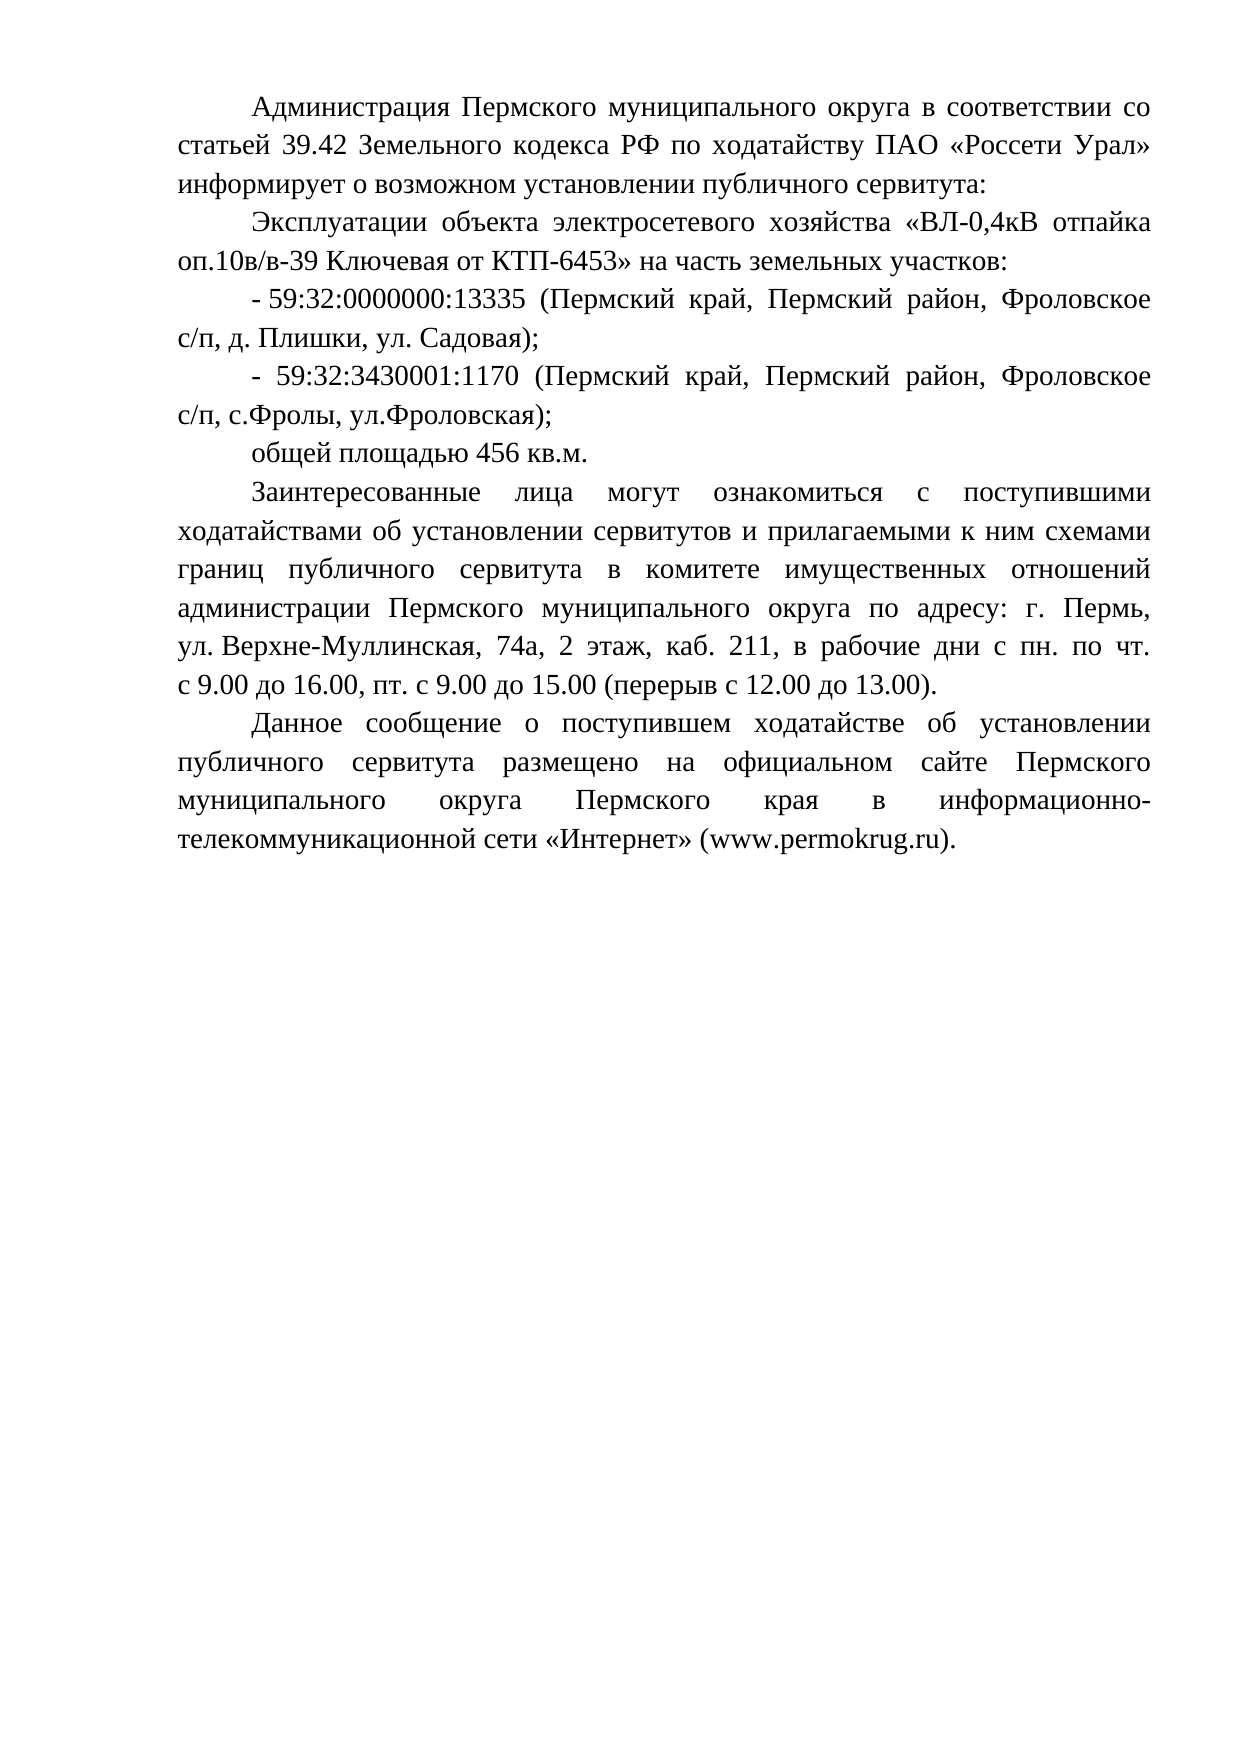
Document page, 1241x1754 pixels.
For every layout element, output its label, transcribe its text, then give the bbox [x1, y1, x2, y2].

text общей площадью 456 кв.м. [177, 436, 1152, 469]
text - 59:32:0000000:13335 (Пермский край, Пермский район, Фроловское с/п, д. Плишки, ул. Садовая); [177, 281, 1152, 353]
list Эксплуатации объекта электросетевого хозяйства «ВЛ-0,4кВ отпайка оп.10в/в-39 Ключевая от КТП-6453» на часть земельных участков: [177, 204, 1152, 276]
text - 59:32:3430001:1170 (Пермский край, Пермский район, Фроловское с/п, с.Фролы, ул.Фроловская); [177, 358, 1152, 431]
text Данное сообщение о поступившем ходатайстве об установлении публичного сервитута размещено на официальном сайте Пермского муниципального округа Пермского края в информационно-телекоммуникационной сети «Интернет» (www.permokrug.ru). [177, 705, 1152, 854]
list Заинтересованные лица могут ознакомиться с поступившими ходатайствами об установлении сервитутов и прилагаемыми к ним схемами границ публичного сервитута в комитете имущественных отношений администрации Пермского муниципального округа по адресу: г. Пермь, ул. Верхне-Муллинская, 74а, 2 этаж, каб. 211, в рабочие дни с пн. по чт. с 9.00 до 16.00, пт. с 9.00 до 15.00 (перерыв с 12.00 до 13.00). [177, 474, 1152, 700]
text Администрация Пермского муниципального округа в соответствии со статьей 39.42 Земельного кодекса РФ по ходатайству ПАО «Россети Урал» информирует о возможном установлении публичного сервитута: [177, 89, 1152, 199]
